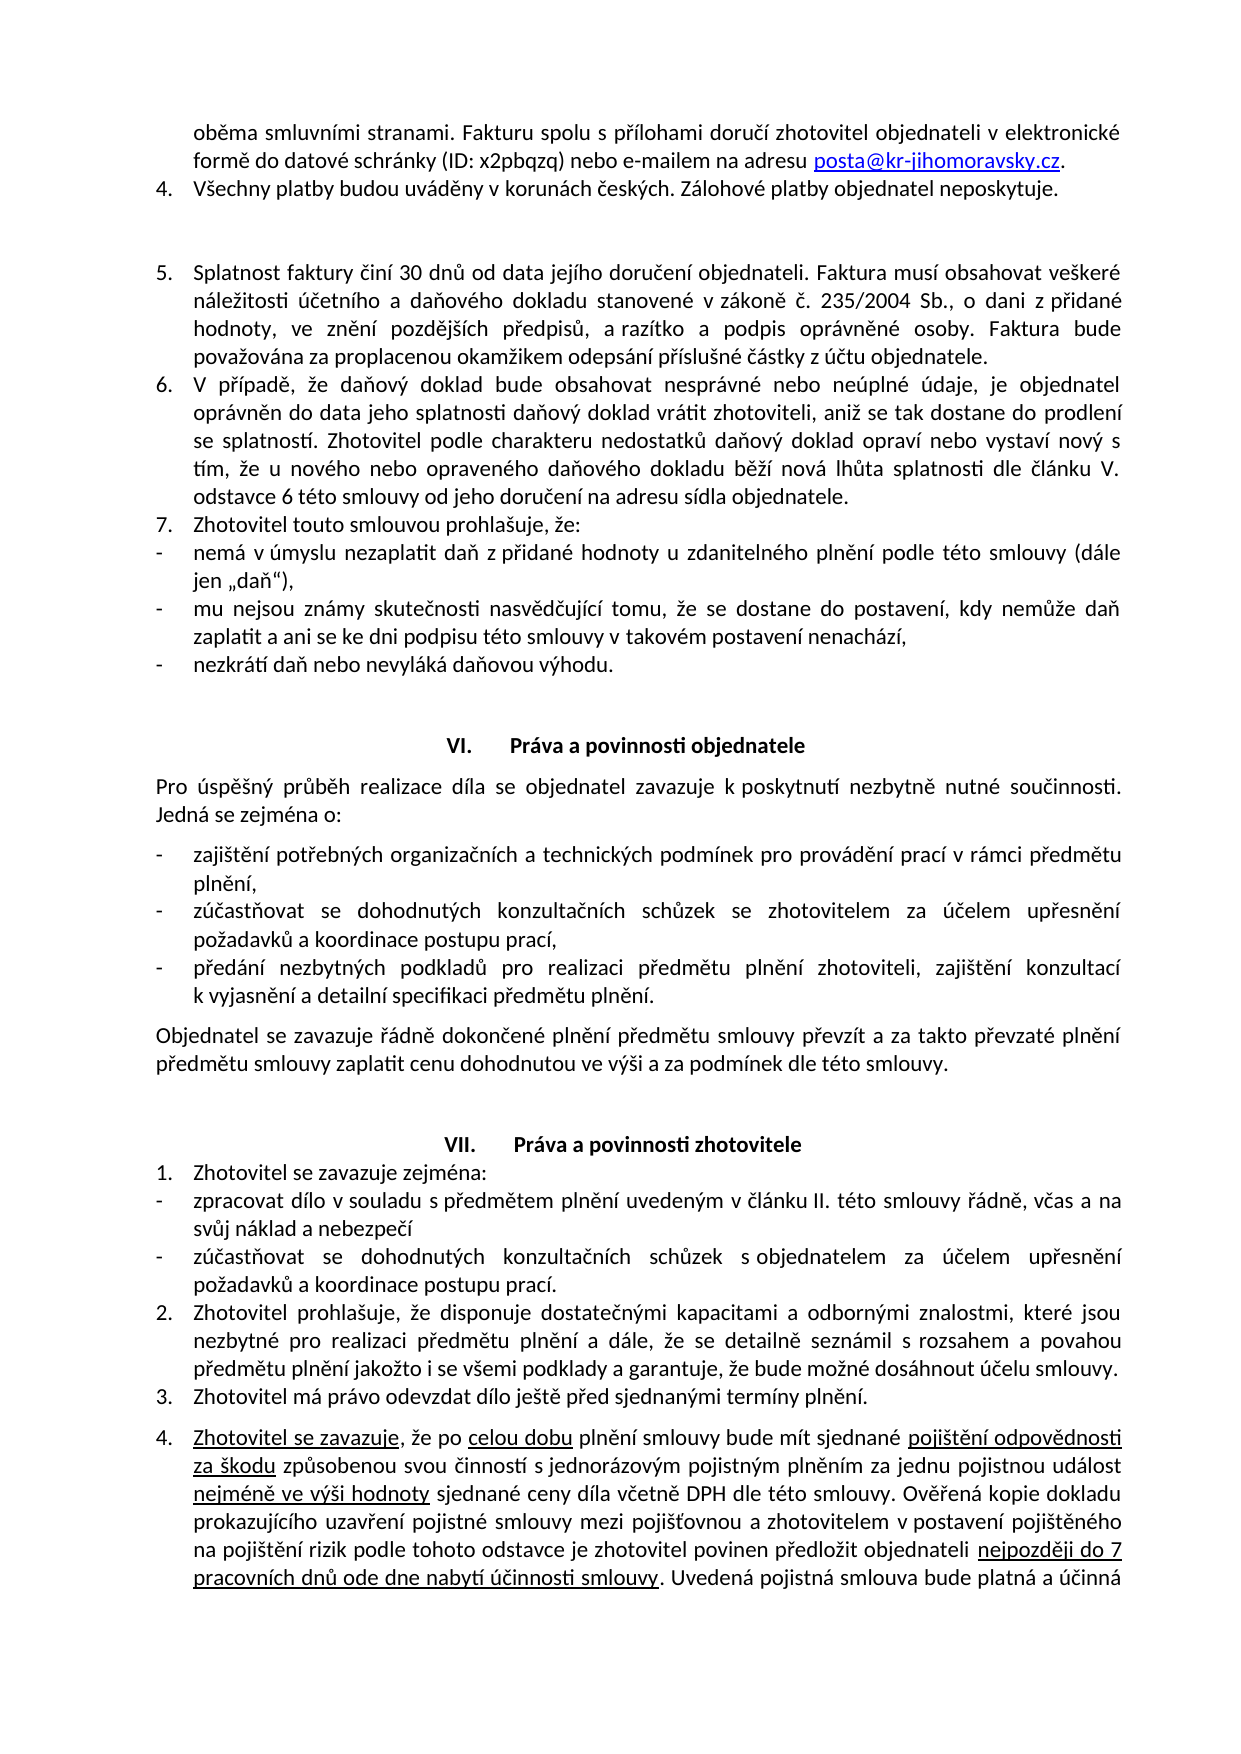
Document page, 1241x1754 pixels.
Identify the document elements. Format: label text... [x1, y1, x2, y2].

list Zhotovitel má právo odevzdat dílo ještě před sjednanými termíny plnění. [156, 1382, 1122, 1411]
list předání nezbytných podkladů pro realizaci předmětu plnění zhotoviteli, zajištění konzultací k vyjasnění a detailní specifikaci předmětu plnění. [156, 953, 1122, 1009]
list Zhotovitel prohlašuje, že disponuje dostatečnými kapacitami a odbornými znalostmi, které jsou nezbytné pro realizaci předmětu plnění a dále, že se detailně seznámil s rozsahem a povahou předmětu plnění jakožto i se všemi podklady a garantuje, že bude možné dosáhnout účelu smlouvy. [156, 1298, 1122, 1382]
list mu nejsou známy skutečnosti nasvědčující tomu, že se dostane do postavení, kdy nemůže daň zaplatit a ani se ke dni podpisu této smlouvy v takovém postavení nenachází, [156, 594, 1122, 651]
list zúčastňovat se dohodnutých konzultačních schůzek se zhotovitelem za účelem upřesnění požadavků a koordinace postupu prací, [156, 897, 1122, 953]
list zúčastňovat se dohodnutých konzultačních schůzek s objednatelem za účelem upřesnění požadavků a koordinace postupu prací. [156, 1242, 1122, 1298]
text Pro úspěšný průběh realizace díla se objednatel zavazuje k poskytnutí nezbytně nutné součinnosti. Jedná se zejména o: [156, 772, 1122, 828]
list Práva a povinnosti zhotovitele [156, 1130, 1122, 1158]
list nezkrátí daň nebo nevyláká daňovou výhodu. [156, 651, 1122, 678]
list Zhotovitel se zavazuje zejména: [156, 1158, 1122, 1186]
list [156, 1423, 1122, 1591]
list Práva a povinnosti objednatele [156, 732, 1122, 759]
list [156, 118, 1122, 174]
list V případě, že daňový doklad bude obsahovat nesprávné nebo neúplné údaje, je objednatel oprávněn do data jeho splatnosti daňový doklad vrátit zhotoviteli, aniž se tak dostane do prodlení se splatností. Zhotovitel podle charakteru nedostatků daňový doklad opraví nebo vystaví nový s tím, že u nového nebo opraveného daňového dokladu běží nová lhůta splatnosti dle článku V. odstavce 6 této smlouvy od jeho doručení na adresu sídla objednatele. [156, 370, 1122, 510]
list zpracovat dílo v souladu s předmětem plnění uvedeným v článku II. této smlouvy řádně, včas a na svůj náklad a nebezpečí [156, 1186, 1122, 1242]
list Zhotovitel touto smlouvou prohlašuje, že: [156, 510, 1122, 538]
text Objednatel se zavazuje řádně dokončené plnění předmětu smlouvy převzít a za takto převzaté plnění předmětu smlouvy zaplatit cenu dohodnutou ve výši a za podmínek dle této smlouvy. [156, 1021, 1122, 1077]
list Všechny platby budou uváděny v korunách českých. Zálohové platby objednatel neposkytuje. [156, 174, 1122, 202]
list nemá v úmyslu nezaplatit daň z přidané hodnoty u zdanitelného plnění podle této smlouvy (dále jen „daň“), [156, 538, 1122, 594]
list zajištění potřebných organizačních a technických podmínek pro provádění prací v rámci předmětu plnění, [156, 841, 1122, 897]
list Splatnost faktury činí 30 dnů od data jejího doručení objednateli. Faktura musí obsahovat veškeré náležitosti účetního a daňového dokladu stanovené v zákoně č. 235/2004 Sb., o dani z přidané hodnoty, ve znění pozdějších předpisů, a razítko a podpis oprávněné osoby. Faktura bude považována za proplacenou okamžikem odepsání příslušné částky z účtu objednatele. [156, 258, 1122, 370]
